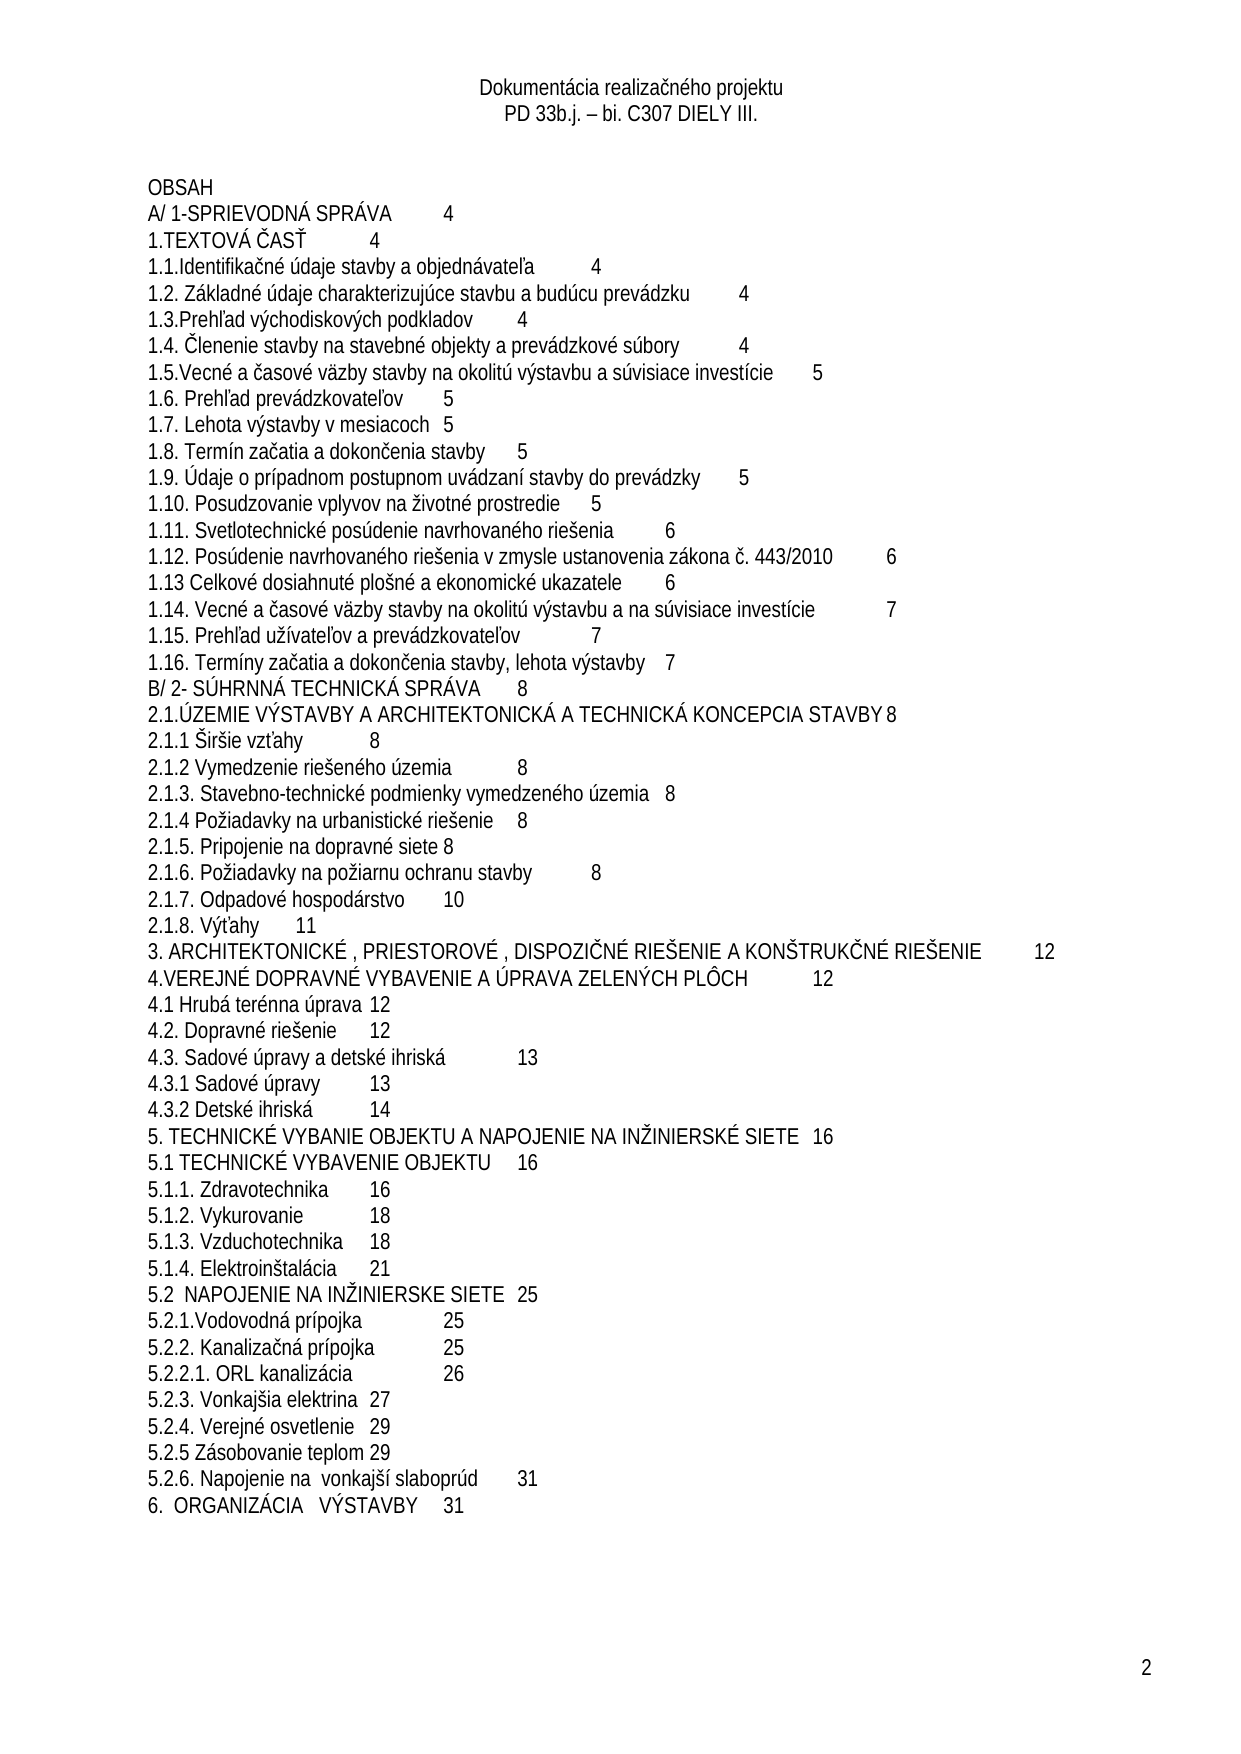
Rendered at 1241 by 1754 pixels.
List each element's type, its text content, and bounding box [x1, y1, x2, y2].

text 5.1.2. Vykurovanie 18 [148, 1202, 1152, 1228]
text 5.1 TECHNICKÉ VYBAVENIE OBJEKTU 16 [148, 1149, 1152, 1176]
text A/ 1-SPRIEVODNÁ SPRÁVA 4 [148, 200, 1152, 227]
text 1.8. Termín začatia a dokončenia stavby 5 [148, 438, 1152, 464]
text 1.16. Termíny začatia a dokončenia stavby, lehota výstavby 7 [148, 648, 1152, 675]
text 1.7. Lehota výstavby v mesiacoch 5 [148, 411, 1152, 438]
text 3. ARCHITEKTONICKÉ , PRIESTOROVÉ , DISPOZIČNÉ RIEŠENIE A KONŠTRUKČNÉ RIEŠENIE 12 [148, 938, 1152, 965]
text 1.12. Posúdenie navrhovaného riešenia v zmysle ustanovenia zákona č. 443/2010 6 [148, 543, 1152, 569]
text 2.1.4 Požiadavky na urbanistické riešenie 8 [148, 807, 1152, 833]
text 2.1.6. Požiadavky na požiarnu ochranu stavby 8 [148, 859, 1152, 886]
text 1.5.Vecné a časové väzby stavby na okolitú výstavbu a súvisiace investície 5 [148, 358, 1152, 385]
text 5.2 NAPOJENIE NA INŽINIERSKE SIETE 25 [148, 1281, 1152, 1307]
text 1.TEXTOVÁ ČASŤ 4 [148, 227, 1152, 253]
text 5.1.4. Elektroinštalácia 21 [148, 1254, 1152, 1281]
text 2.1.2 Vymedzenie riešeného územia 8 [148, 754, 1152, 780]
text 1.4. Členenie stavby na stavebné objekty a prevádzkové súbory 4 [148, 332, 1152, 358]
text 1.9. Údaje o prípadnom postupnom uvádzaní stavby do prevádzky 5 [148, 464, 1152, 490]
text 5.2.2. Kanalizačná prípojka 25 [148, 1334, 1152, 1360]
text 5.2.2.1. ORL kanalizácia 26 [148, 1360, 1152, 1386]
text 5. TECHNICKÉ VYBANIE OBJEKTU A NAPOJENIE NA INŽINIERSKÉ SIETE 16 [148, 1123, 1152, 1149]
text 2.1.8. Výťahy 11 [148, 912, 1152, 938]
text 1.15. Prehľad užívateľov a prevádzkovateľov 7 [148, 622, 1152, 648]
text 4.3.1 Sadové úpravy 13 [148, 1070, 1152, 1096]
text 4.1 Hrubá terénna úprava 12 [148, 991, 1152, 1017]
text 5.2.5 Zásobovanie teplom 29 [148, 1439, 1152, 1465]
text 1.10. Posudzovanie vplyvov na životné prostredie 5 [148, 490, 1152, 517]
text 6. ORGANIZÁCIA VÝSTAVBY 31 [148, 1492, 1152, 1518]
text 2.1.7. Odpadové hospodárstvo 10 [148, 886, 1152, 912]
text OBSAH [148, 174, 1152, 200]
text 4.VEREJNÉ DOPRAVNÉ VYBAVENIE A ÚPRAVA ZELENÝCH PLÔCH 12 [148, 965, 1152, 991]
text 2.1.5. Pripojenie na dopravné siete 8 [148, 833, 1152, 859]
text 1.6. Prehľad prevádzkovateľov 5 [148, 385, 1152, 411]
text 5.1.1. Zdravotechnika 16 [148, 1176, 1152, 1202]
text 1.14. Vecné a časové väzby stavby na okolitú výstavbu a na súvisiace investície 7 [148, 596, 1152, 622]
text 4.3. Sadové úpravy a detské ihriská 13 [148, 1044, 1152, 1070]
text 5.2.3. Vonkajšia elektrina 27 [148, 1386, 1152, 1413]
text 5.2.1.Vodovodná prípojka 25 [148, 1307, 1152, 1334]
text 5.2.4. Verejné osvetlenie 29 [148, 1413, 1152, 1439]
text 2.1.3. Stavebno-technické podmienky vymedzeného územia 8 [148, 780, 1152, 807]
text 1.3.Prehľad východiskových podkladov 4 [148, 306, 1152, 332]
text 1.11. Svetlotechnické posúdenie navrhovaného riešenia 6 [148, 517, 1152, 543]
text 5.2.6. Napojenie na vonkajší slaboprúd 31 [148, 1465, 1152, 1492]
text 4.2. Dopravné riešenie 12 [148, 1017, 1152, 1044]
text 1.2. Základné údaje charakterizujúce stavbu a budúcu prevádzku 4 [148, 279, 1152, 306]
text B/ 2- SÚHRNNÁ TECHNICKÁ SPRÁVA 8 [148, 675, 1152, 701]
text 4.3.2 Detské ihriská 14 [148, 1096, 1152, 1123]
text 1.1.Identifikačné údaje stavby a objednávateľa 4 [148, 253, 1152, 279]
text 2.1.1 Širšie vzťahy 8 [148, 727, 1152, 754]
text 1.13 Celkové dosiahnuté plošné a ekonomické ukazatele 6 [148, 569, 1152, 596]
text 2.1.ÚZEMIE VÝSTAVBY A ARCHITEKTONICKÁ A TECHNICKÁ KONCEPCIA STAVBY 8 [148, 701, 1152, 727]
text 5.1.3. Vzduchotechnika 18 [148, 1228, 1152, 1254]
